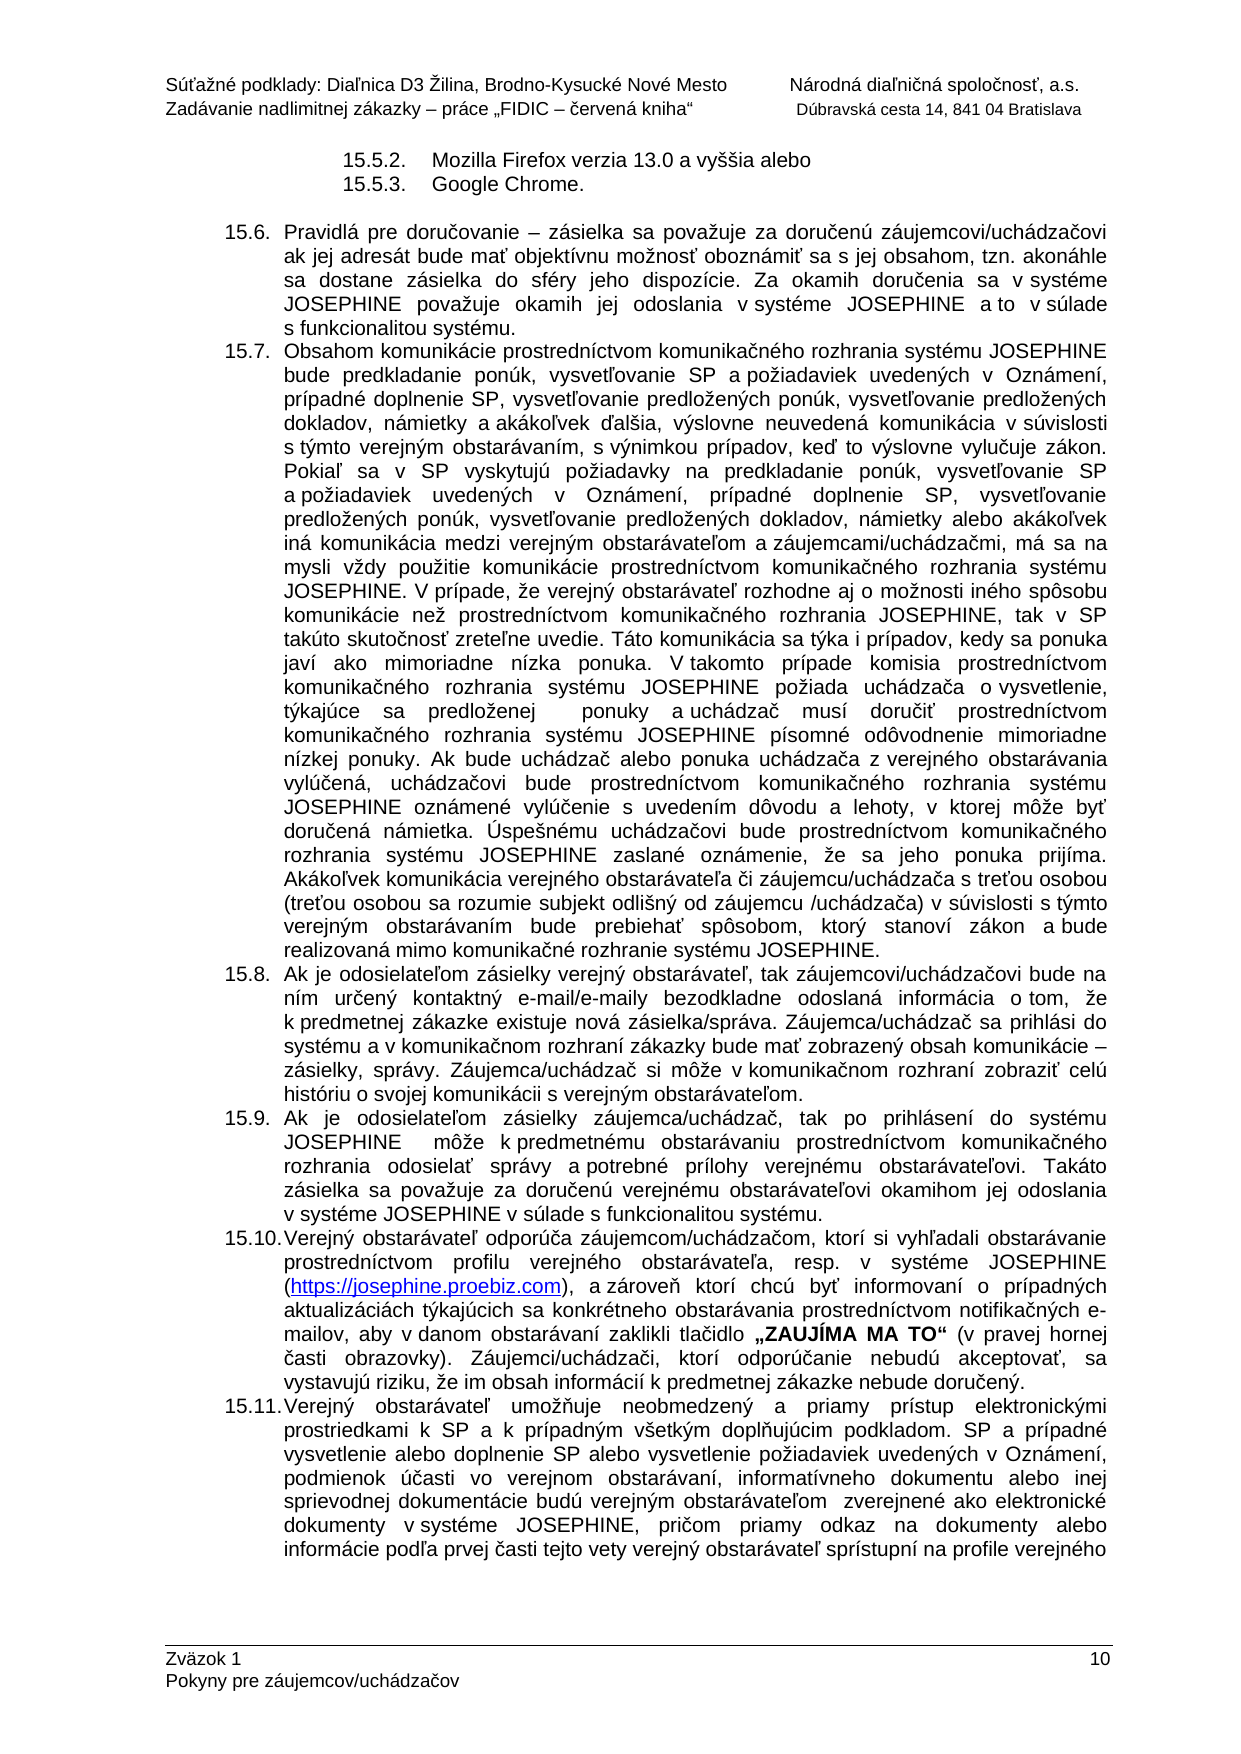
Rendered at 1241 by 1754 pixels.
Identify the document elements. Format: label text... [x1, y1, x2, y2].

list Verejný obstarávateľ odporúča záujemcom/uchádzačom, ktorí si vyhľadali obstarávanie prostredníctvom profilu verejného obstarávateľa, resp. v systéme JOSEPHINE (https://josephine.proebiz.com), a zároveň ktorí chcú byť informovaní o prípadných aktualizáciách týkajúcich sa konkrétneho obstarávania prostredníctvom notifikačných e-mailov, aby v danom obstarávaní zaklikli tlačidlo „ZAUJÍMA MA TO“ (v pravej hornej časti obrazovky). Záujemci/uchádzači, ktorí odporúčanie nebudú akceptovať, sa vystavujú riziku, že im obsah informácií k predmetnej zákazke nebude doručený. [224, 1226, 1107, 1393]
list Google Chrome. [342, 172, 1107, 196]
list Mozilla Firefox verzia 13.0 a vyššia alebo [342, 148, 1107, 172]
list Ak je odosielateľom zásielky záujemca/uchádzač, tak po prihlásení do systému JOSEPHINE môže k predmetnému obstarávaniu prostredníctvom komunikačného rozhrania odosielať správy a potrebné prílohy verejnému obstarávateľovi. Takáto zásielka sa považuje za doručenú verejnému obstarávateľovi okamihom jej odoslania v systéme JOSEPHINE v súlade s funkcionalitou systému. [224, 1106, 1107, 1226]
list Pravidlá pre doručovanie – zásielka sa považuje za doručenú záujemcovi/uchádzačovi ak jej adresát bude mať objektívnu možnosť oboznámiť sa s jej obsahom, tzn. akonáhle sa dostane zásielka do sféry jeho dispozície. Za okamih doručenia sa v systéme JOSEPHINE považuje okamih jej odoslania v systéme JOSEPHINE a to v súlade s funkcionalitou systému. [224, 219, 1107, 339]
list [224, 1393, 1107, 1561]
list Ak je odosielateľom zásielky verejný obstarávateľ, tak záujemcovi/uchádzačovi bude na ním určený kontaktný e-mail/e-maily bezodkladne odoslaná informácia o tom, že k predmetnej zákazke existuje nová zásielka/správa. Záujemca/uchádzač sa prihlási do systému a v komunikačnom rozhraní zákazky bude mať zobrazený obsah komunikácie – zásielky, správy. Záujemca/uchádzač si môže v komunikačnom rozhraní zobraziť celú históriu o svojej komunikácii s verejným obstarávateľom. [224, 962, 1107, 1106]
list Obsahom komunikácie prostredníctvom komunikačného rozhrania systému JOSEPHINE bude predkladanie ponúk, vysvetľovanie SP a požiadaviek uvedených v Oznámení, prípadné doplnenie SP, vysvetľovanie predložených ponúk, vysvetľovanie predložených dokladov, námietky a akákoľvek ďalšia, výslovne neuvedená komunikácia v súvislosti s týmto verejným obstarávaním, s výnimkou prípadov, keď to výslovne vylučuje zákon. Pokiaľ sa v SP vyskytujú požiadavky na predkladanie ponúk, vysvetľovanie SP a požiadaviek uvedených v Oznámení, prípadné doplnenie SP, vysvetľovanie predložených ponúk, vysvetľovanie predložených dokladov, námietky alebo akákoľvek iná komunikácia medzi verejným obstarávateľom a záujemcami/uchádzačmi, má sa na mysli vždy použitie komunikácie prostredníctvom komunikačného rozhrania systému JOSEPHINE. V prípade, že verejný obstarávateľ rozhodne aj o možnosti iného spôsobu komunikácie než prostredníctvom komunikačného rozhrania JOSEPHINE, tak v SP takúto skutočnosť zreteľne uvedie. Táto komunikácia sa týka i prípadov, kedy sa ponuka javí ako mimoriadne nízka ponuka. V takomto prípade komisia prostredníctvom komunikačného rozhrania systému JOSEPHINE požiada uchádzača o vysvetlenie, týkajúce sa predloženej ponuky a uchádzač musí doručiť prostredníctvom komunikačného rozhrania systému JOSEPHINE písomné odôvodnenie mimoriadne nízkej ponuky. Ak bude uchádzač alebo ponuka uchádzača z verejného obstarávania vylúčená, uchádzačovi bude prostredníctvom komunikačného rozhrania systému JOSEPHINE oznámené vylúčenie s uvedením dôvodu a lehoty, v ktorej môže byť doručená námietka. Úspešnému uchádzačovi bude prostredníctvom komunikačného rozhrania systému JOSEPHINE zaslané oznámenie, že sa jeho ponuka prijíma. Akákoľvek komunikácia verejného obstarávateľa či záujemcu/uchádzača s treťou osobou (treťou osobou sa rozumie subjekt odlišný od záujemcu /uchádzača) v súvislosti s týmto verejným obstarávaním bude prebiehať spôsobom, ktorý stanoví zákon a bude realizovaná mimo komunikačné rozhranie systému JOSEPHINE. [224, 339, 1107, 962]
